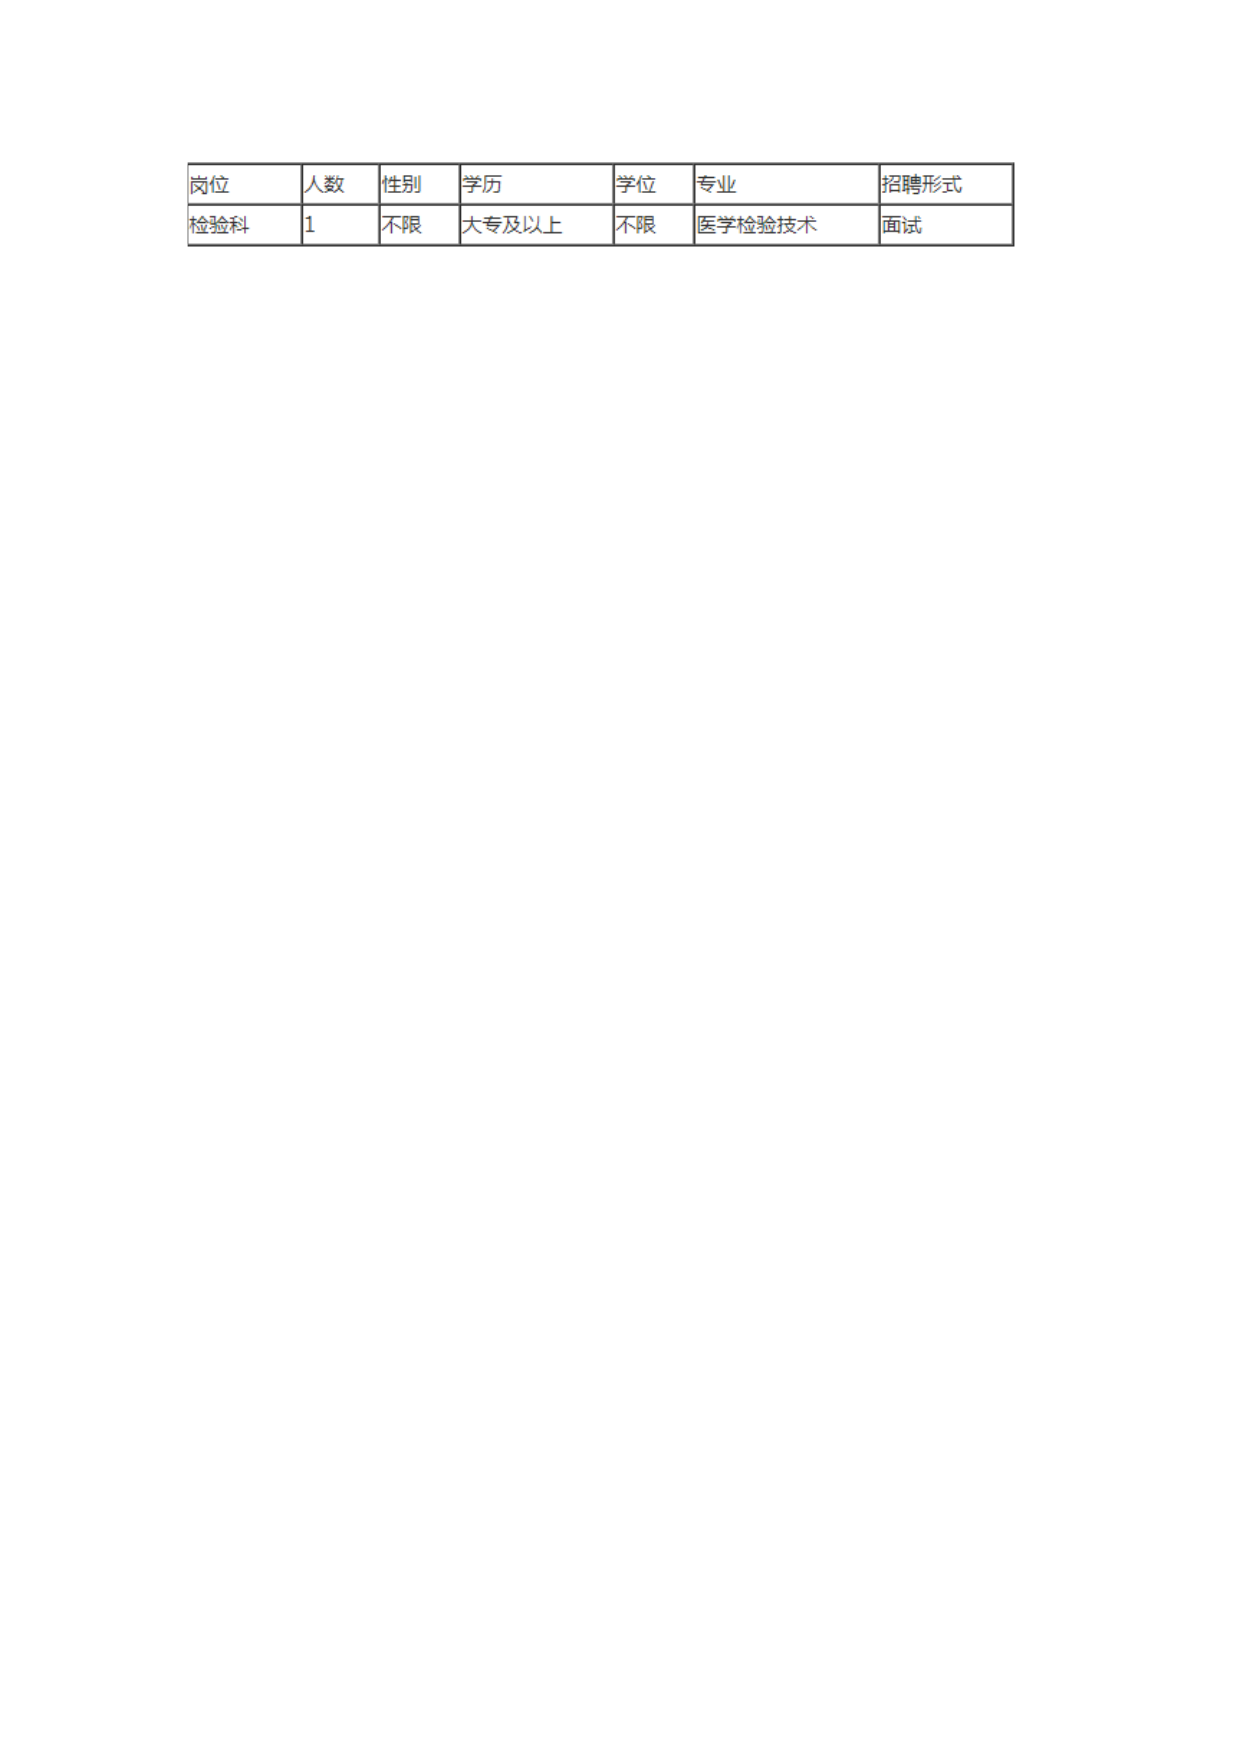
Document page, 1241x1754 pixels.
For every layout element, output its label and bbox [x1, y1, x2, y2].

picture [187, 162, 1052, 254]
